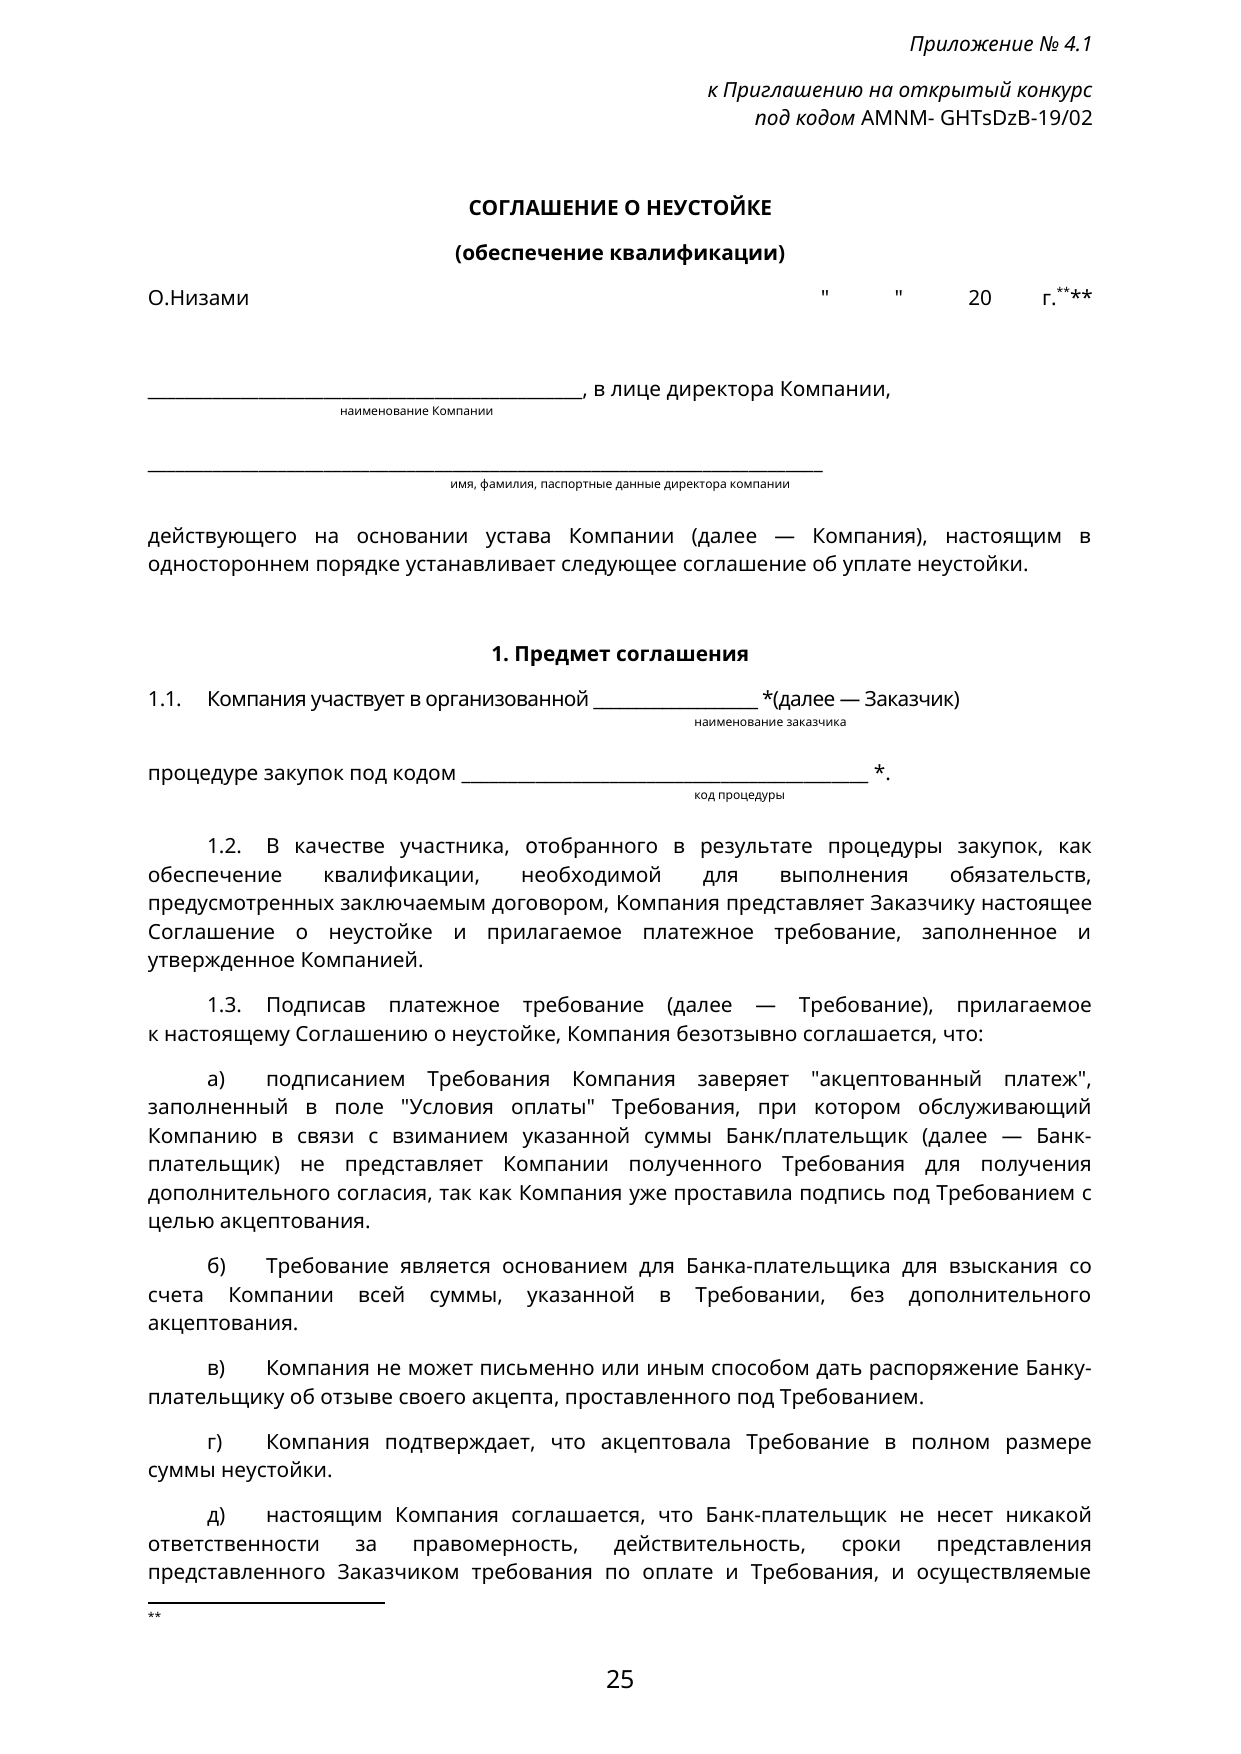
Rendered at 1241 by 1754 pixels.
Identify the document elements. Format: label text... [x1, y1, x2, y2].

text 1.3. Подписав платежное требование (далее — Требование), прилагаемое к настоящему Соглашению о неустойке, Компания безотзывно соглашается, что: [148, 991, 1092, 1047]
text 1.2. В качестве участника, օтобранного в результате процедуры закупок, как обеспечение квалификации, необходимой для выполнения обязательств, предусмотренных заключаемым договором, Kомпания представляет Заказчику настоящее Соглашение о неустойке и прилагаемое платежное требование, заполненное и утвержденное Компанией. [148, 832, 1092, 974]
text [148, 1500, 1092, 1586]
table_header О.Низами [136, 284, 635, 329]
text СОГЛАШЕНИЕ О НЕУСТОЙКЕ [148, 193, 1092, 222]
text г) Компания подтверждает, что акцептовала Требование в полном размере суммы неустойки. [148, 1427, 1092, 1484]
table_header " " 20 г.** [635, 284, 1104, 329]
text _______________________________________________, в лице директора Компании, [148, 374, 1092, 402]
text процедуре закупок под кодом ____________________________________________ *. [148, 758, 1092, 787]
text 1. Предмет соглашения [148, 639, 1092, 668]
text _________________________________________________________________________ [148, 447, 1092, 476]
text (обеспечение квалификации) [148, 238, 1092, 267]
text имя, фамилия, паспортные данные директора компании [148, 476, 1092, 504]
text к Приглашению на открытый конкурс под кодом AMNM- GHTsDzB-19/02 [148, 75, 1092, 132]
text Приложение № 4.1 [148, 29, 1092, 58]
text код процедуры [694, 787, 1092, 815]
text наименование заказчика [694, 713, 1092, 741]
text в) Компания не может письменно или иным способом дать распоряжение Банку-плательщику об отзыве своего акцепта, проставленного под Требованием. [148, 1353, 1092, 1410]
text действующего на основании устава Компании (далее — Компания), настоящим в одностороннем порядке устанавливает следующее соглашение об уплате неустойки. [148, 521, 1092, 578]
text б) Требование является основанием для Банка-плательщика для взыскания со счета Компании всей суммы, указанной в Требовании, без дополнительного акцептования. [148, 1251, 1092, 1337]
text 1.1. Компания участвует в организованной ___________________ *(далее — Заказчик) [148, 684, 1092, 713]
text наименование Компании [340, 402, 1092, 431]
text а) подписанием Требования Компания заверяет "акцептованный платеж", заполненный в поле "Условия оплаты" Требования, при котором обслуживающий Компанию в связи с взиманием указанной суммы Банк/плательщик (далее — Банк-плательщик) не представляет Компании полученного Требования для получения дополнительного согласия, так как Компания уже проставила подпись под Требованием с целью акцептования. [148, 1064, 1092, 1235]
